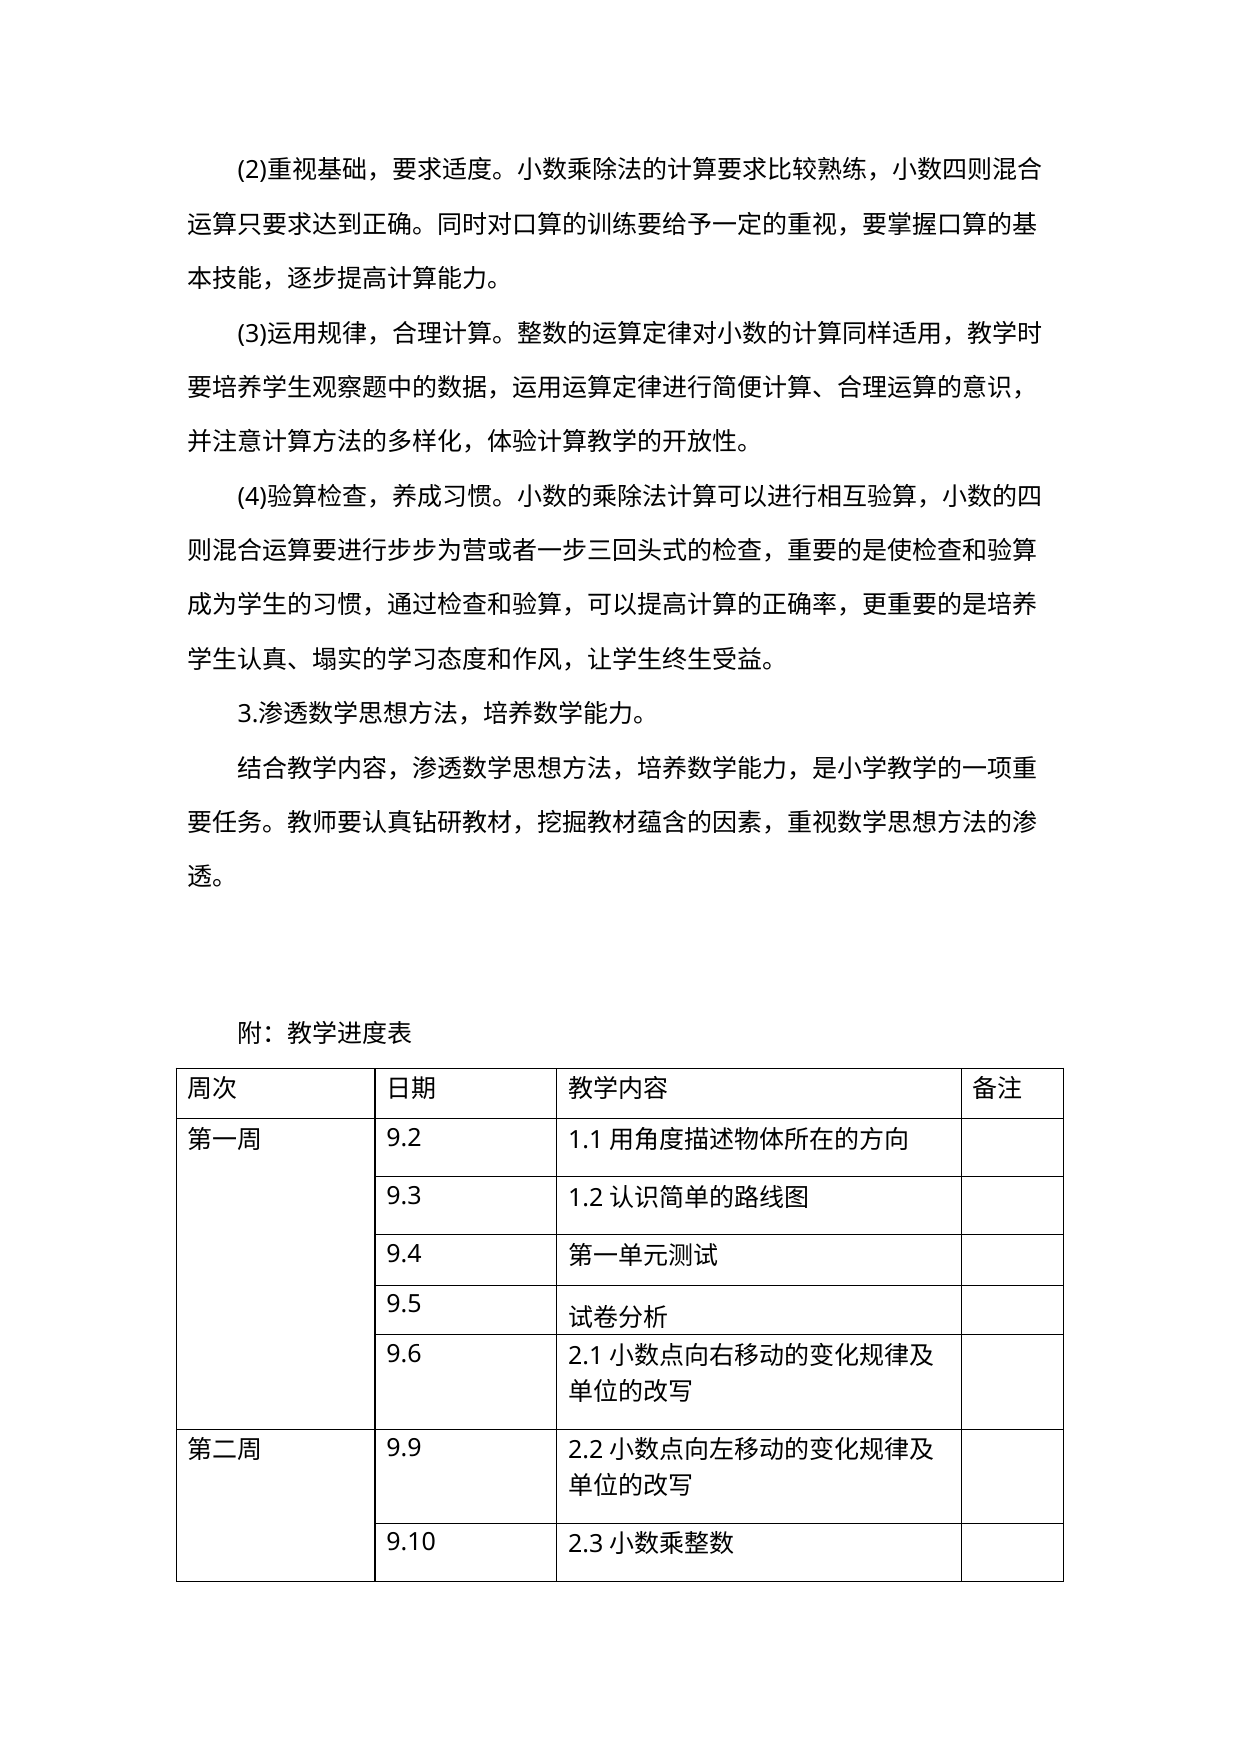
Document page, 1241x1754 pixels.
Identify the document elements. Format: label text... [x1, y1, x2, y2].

table_cell 9.3 [376, 1177, 556, 1234]
table_cell 1.2 认识简单的路线图 [557, 1177, 961, 1234]
table_cell 9.4 [376, 1235, 556, 1285]
table_cell 第一周 [177, 1119, 374, 1428]
text 附：教学进度表 [187, 1013, 1053, 1049]
table_cell [962, 1335, 1063, 1428]
table_cell 9.5 [376, 1286, 556, 1334]
table_cell 9.6 [376, 1335, 556, 1428]
text (4)验算检查，养成习惯。小数的乘除法计算可以进行相互验算，小数的四则混合运算要进行步步为营或者一步三回头式的检查，重要的是使检查和验算成为学生的习惯，通过检查和验算，可以提高计算的正确率，更重要的是培养学生认真、塌实的学习态度和作风，让学生终生受益。 [187, 476, 1053, 676]
table_cell 第二周 [177, 1430, 374, 1581]
text 结合教学内容，渗透数学思想方法，培养数学能力，是小学教学的一项重要任务。教师要认真钻研教材，挖掘教材蕴含的因素，重视数学思想方法的渗透。 [187, 748, 1053, 893]
table_header 日期 [376, 1069, 556, 1118]
text (3)运用规律，合理计算。整数的运算定律对小数的计算同样适用，教学时要培养学生观察题中的数据，运用运算定律进行简便计算、合理运算的意识，并注意计算方法的多样化，体验计算教学的开放性。 [187, 313, 1053, 458]
table_cell [962, 1177, 1063, 1234]
table_cell [962, 1524, 1063, 1581]
table_cell 2.2 小数点向左移动的变化规律及单位的改写 [557, 1430, 961, 1523]
table_cell [962, 1119, 1063, 1176]
table_header 教学内容 [557, 1069, 961, 1118]
table_cell 9.2 [376, 1119, 556, 1176]
table_cell [962, 1430, 1063, 1523]
table_cell 2.1 小数点向右移动的变化规律及单位的改写 [557, 1335, 961, 1428]
table_cell 9.9 [376, 1430, 556, 1523]
table_cell 1.1 用角度描述物体所在的方向 [557, 1119, 961, 1176]
text (2)重视基础，要求适度。小数乘除法的计算要求比较熟练，小数四则混合运算只要求达到正确。同时对口算的训练要给予一定的重视，要掌握口算的基本技能，逐步提高计算能力。 [187, 150, 1053, 295]
table_cell [962, 1286, 1063, 1334]
table_cell 第一单元测试 [557, 1235, 961, 1285]
table_cell 试卷分析 [557, 1286, 961, 1334]
table_cell [962, 1235, 1063, 1285]
table_header 备注 [962, 1069, 1063, 1118]
table_cell 2.3 小数乘整数 [557, 1524, 961, 1581]
table_header 周次 [177, 1069, 374, 1118]
text 3.渗透数学思想方法，培养数学能力。 [187, 694, 1053, 730]
table_cell 9.10 [376, 1524, 556, 1581]
